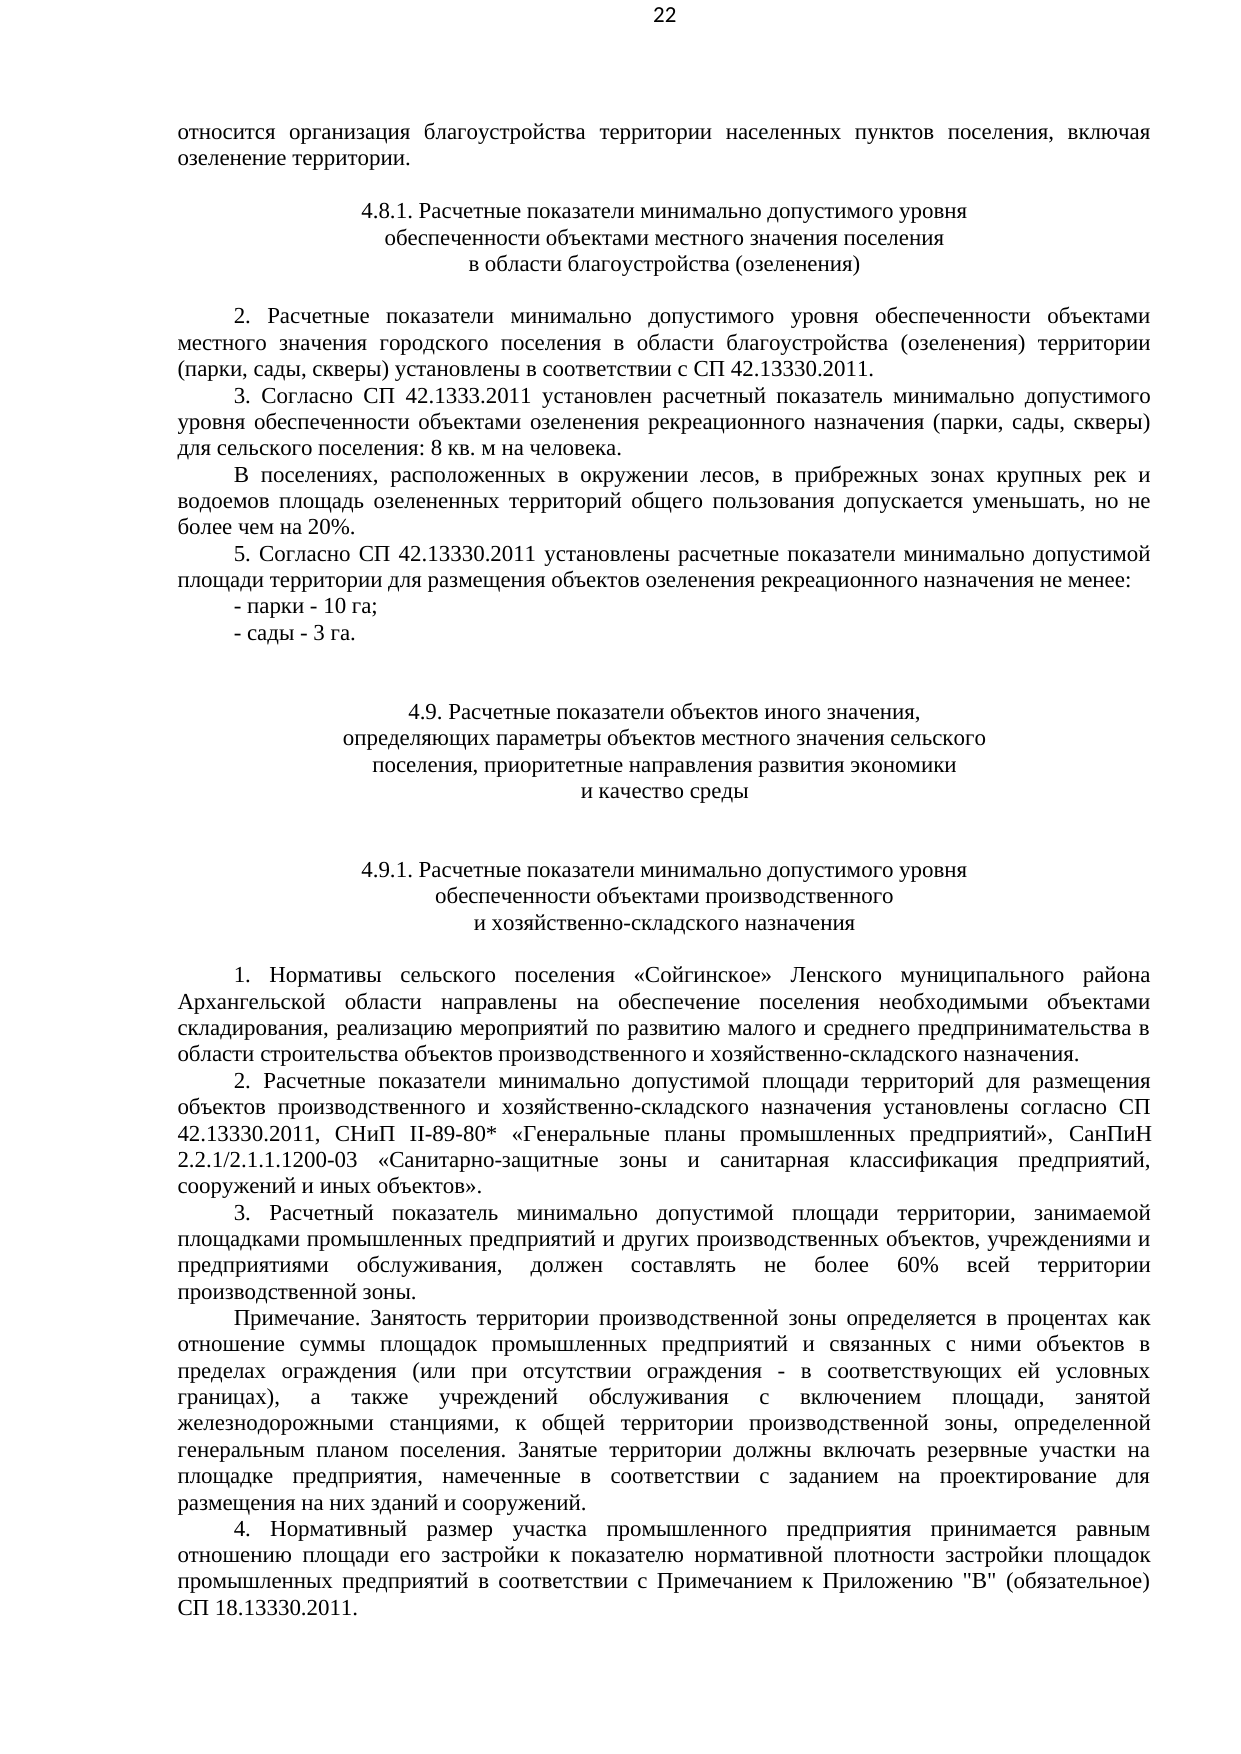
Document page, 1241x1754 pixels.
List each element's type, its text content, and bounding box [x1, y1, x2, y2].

text 4.9. Расчетные показатели объектов иного значения, [177, 698, 1152, 724]
text 3. Согласно СП 42.1333.2011 установлен расчетный показатель минимально допустимого уровня обеспеченности объектами озеленения рекреационного назначения (парки, сады, скверы) для сельского поселения: 8 кв. м на человека. [177, 382, 1152, 461]
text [177, 118, 1152, 171]
text определяющих параметры объектов местного значения сельского [177, 724, 1152, 751]
text обеспеченности объектами производственного [177, 882, 1152, 909]
text 2. Расчетные показатели минимально допустимого уровня обеспеченности объектами местного значения городского поселения в области благоустройства (озеленения) территории (парки, сады, скверы) установлены в соответствии с СП 42.13330.2011. [177, 303, 1152, 382]
text и качество среды [177, 777, 1152, 803]
text 3. Расчетный показатель минимально допустимой площади территории, занимаемой площадками промышленных предприятий и других производственных объектов, учреждениями и предприятиями обслуживания, должен составлять не более 60% всей территории производственной зоны. [177, 1199, 1152, 1304]
text 2. Расчетные показатели минимально допустимой площади территорий для размещения объектов производственного и хозяйственно-складского назначения установлены согласно СП 42.13330.2011, СНиП II-89-80* «Генеральные планы промышленных предприятий», СанПиН 2.2.1/2.1.1.1200-03 «Санитарно-защитные зоны и санитарная классификация предприятий, сооружений и иных объектов». [177, 1067, 1152, 1199]
text Примечание. Занятость территории производственной зоны определяется в процентах как отношение суммы площадок промышленных предприятий и связанных с ними объектов в пределах ограждения (или при отсутствии ограждения - в соответствующих ей условных границах), а также учреждений обслуживания с включением площади, занятой железнодорожными станциями, к общей территории производственной зоны, определенной генеральным планом поселения. Занятые территории должны включать резервные участки на площадке предприятия, намеченные в соответствии с заданием на проектирование для размещения на них зданий и сооружений. [177, 1304, 1152, 1515]
text 5. Согласно СП 42.13330.2011 установлены расчетные показатели минимально допустимой площади территории для размещения объектов озеленения рекреационного назначения не менее: [177, 540, 1152, 592]
text 4.8.1. Расчетные показатели минимально допустимого уровня [177, 197, 1152, 223]
text в области благоустройства (озеленения) [177, 250, 1152, 276]
text - сады - 3 га. [177, 619, 1152, 645]
text поселения, приоритетные направления развития экономики [177, 751, 1152, 777]
text 4.9.1. Расчетные показатели минимально допустимого уровня [177, 856, 1152, 882]
text обеспеченности объектами местного значения поселения [177, 223, 1152, 250]
text В поселениях, расположенных в окружении лесов, в прибрежных зонах крупных рек и водоемов площадь озелененных территорий общего пользования допускается уменьшать, но не более чем на 20%. [177, 461, 1152, 540]
text 1. Нормативы сельского поселения «Сойгинское» Ленского муниципального района Архангельской области направлены на обеспечение поселения необходимыми объектами складирования, реализацию мероприятий по развитию малого и среднего предпринимательства в области строительства объектов производственного и хозяйственно-складского назначения. [177, 961, 1152, 1067]
text 4. Нормативный размер участка промышленного предприятия принимается равным отношению площади его застройки к показателю нормативной плотности застройки площадок промышленных предприятий в соответствии с Примечанием к Приложению "В" (обязательное) СП 18.13330.2011. [177, 1515, 1152, 1620]
text и хозяйственно-складского назначения [177, 909, 1152, 935]
text - парки - 10 га; [177, 592, 1152, 619]
